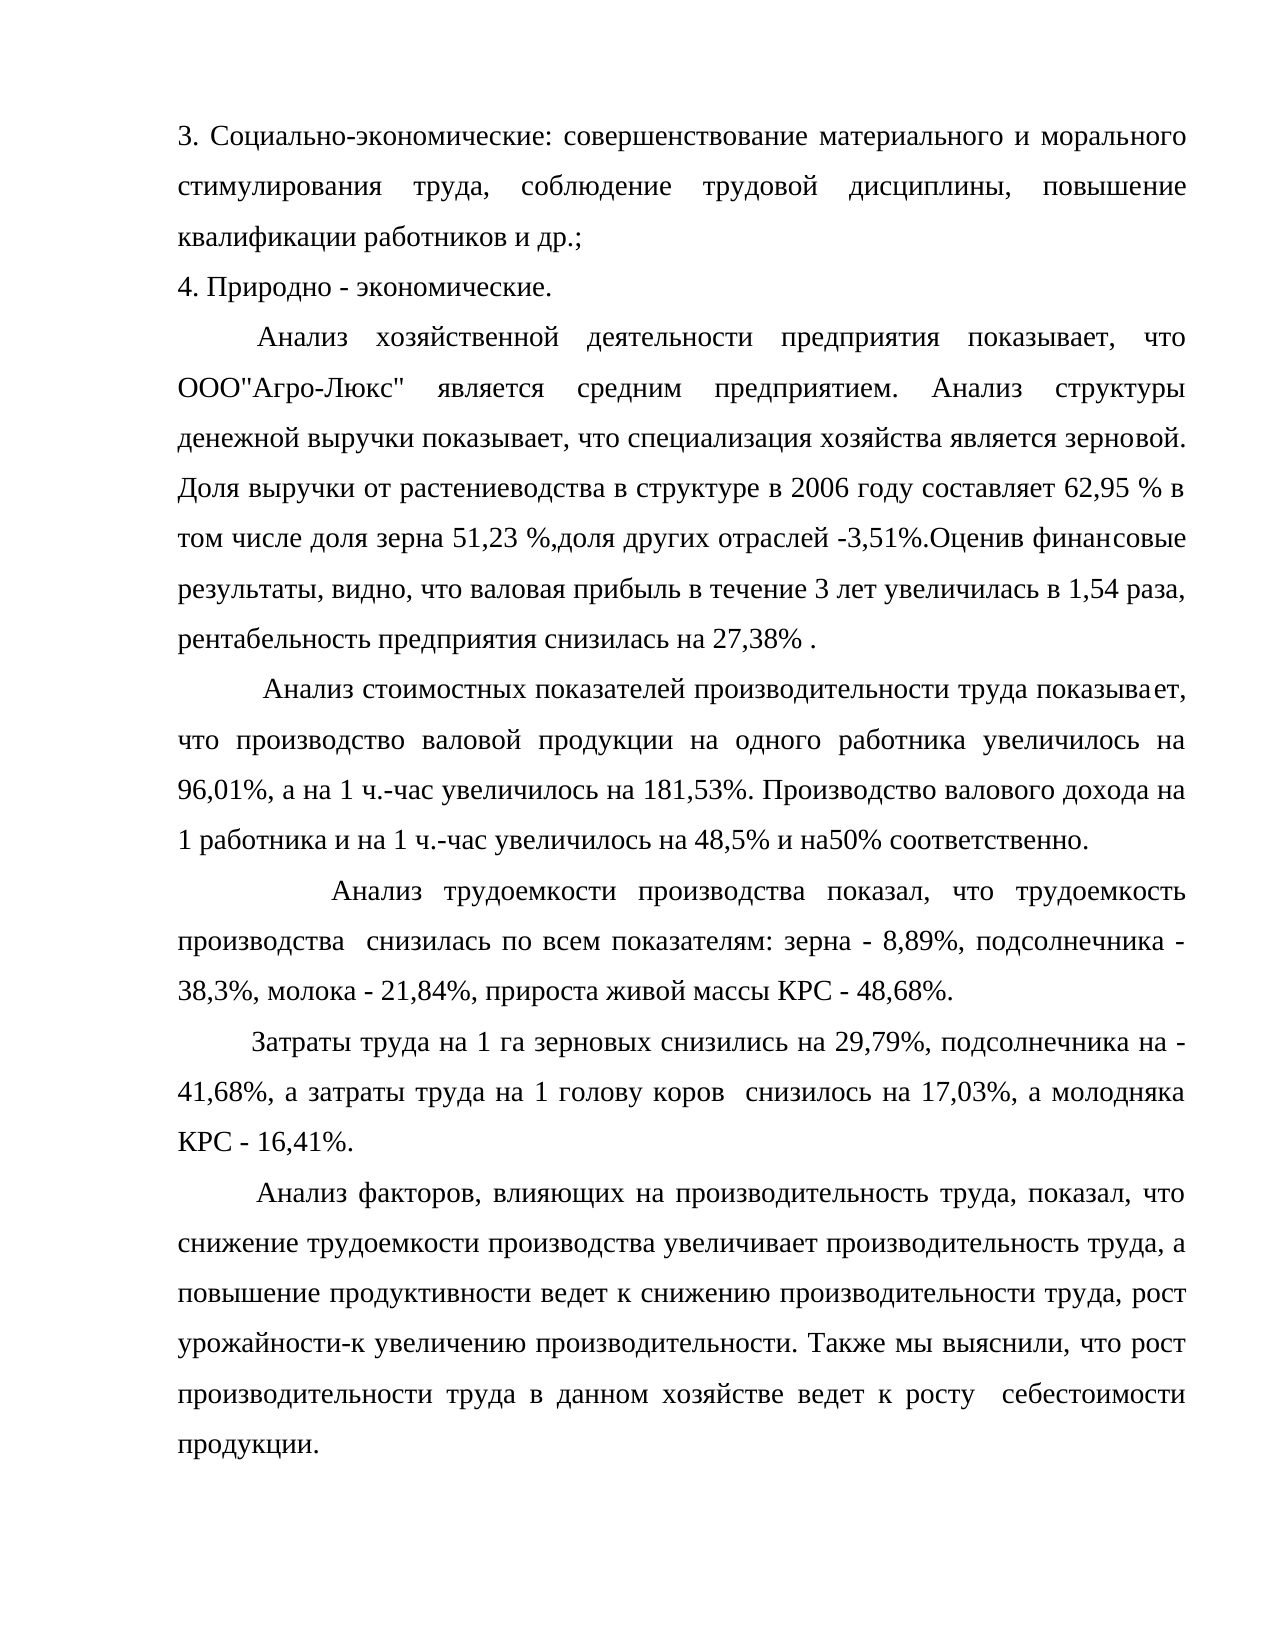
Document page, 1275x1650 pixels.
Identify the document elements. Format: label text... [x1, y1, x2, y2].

text Анализ факторов, влияющих на производительность труда, показал, что снижение трудоемкости производства увеличивает производительность труда, а повышение продуктивности ведет к снижению производительности труда, рост урожайности-к увеличению производительности. Также мы выяснили, что рост производительности труда в данном хозяйстве ведет к росту себестоимости продукции. [177, 1175, 1186, 1460]
text Анализ трудоемкости производства показал, что трудоемкость производства снизилась по всем показателям: зерна - 8,89%, подсолнечника - 38,3%, молока - 21,84%, прироста живой массы КРС - 48,68%. [177, 873, 1186, 1007]
text Затраты труда на зерновых снизились на 29,79%, подсолнечника на - 41,68%, а затраты труда на 1 голову коров снизилось на 17,03%, а молодняка КРС - 16,41%. [177, 1024, 1186, 1158]
text 4. Природно - экономические. [177, 269, 1186, 303]
text 3. Социально-экономические: совершенствование материального и морального стимулирования труда, соблюдение трудовой дисциплины, повышение квалификации работников и др.; [177, 118, 1186, 252]
text Анализ стоимостных показателей производительности труда показывает, что производство валовой продукции на одного работника увеличилось на 96,01%, а на 1 ч.-час увеличилось на 181,53%. Производство валового дохода на 1 работника и на 1 ч.-час увеличилось на 48,5% и на50% соответственно. [177, 672, 1186, 856]
text Анализ хозяйственной деятельности предприятия показывает, что ООО"Агро-Люкс" является средним предприятием. Анализ структуры денежной выручки показывает, что специализация хозяйства является зерновой. Доля выручки от растениеводства в структуре в 2006 году составляет 62,95 % в том числе доля зерна 51,23 %,доля других отраслей -3,51%.Оценив финансовые результаты, видно, что валовая прибыль в течение 3 лет увеличилась в 1,54 раза, рентабельность предприятия снизилась на 27,38% . [177, 319, 1186, 655]
